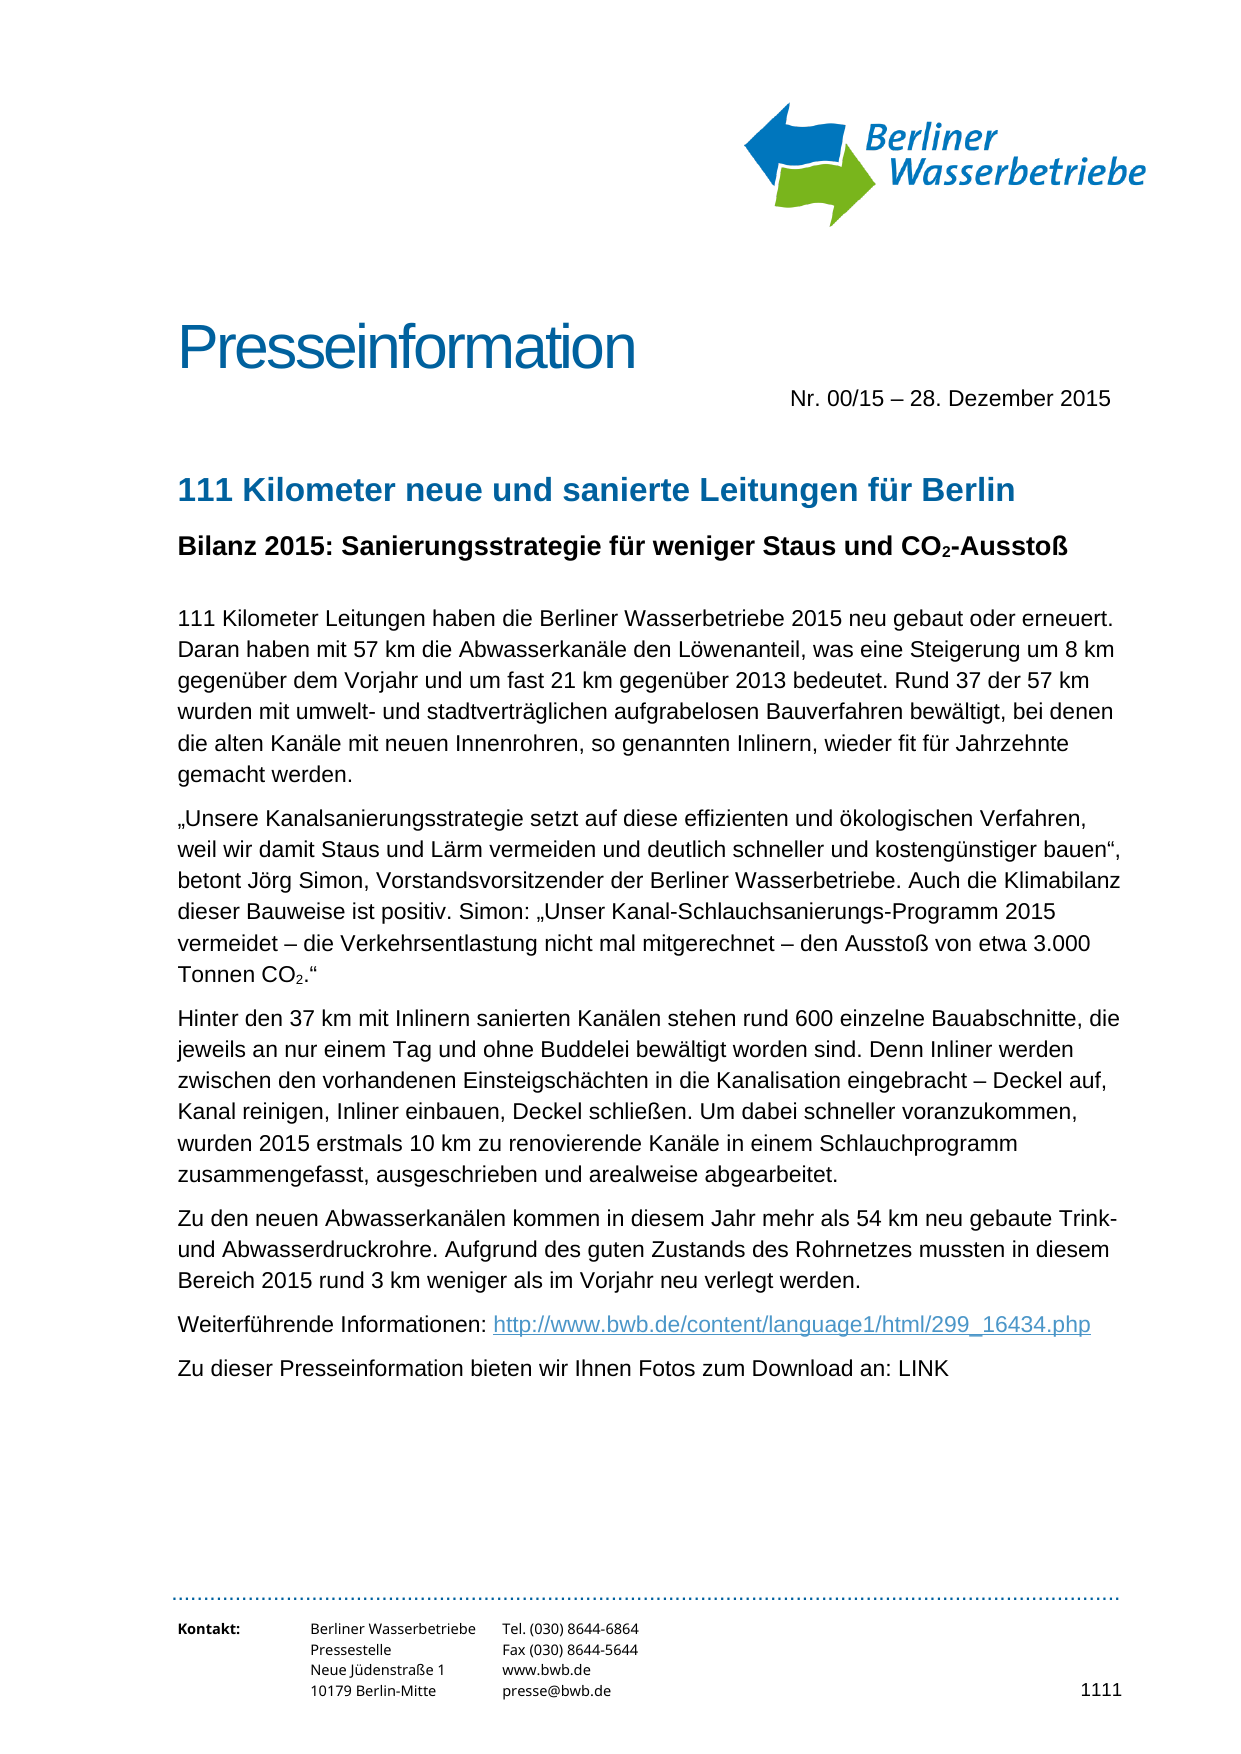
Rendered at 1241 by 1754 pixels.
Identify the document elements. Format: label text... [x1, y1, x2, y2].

table_cell 111 Kilometer neue und sanierte Leitungen für Berlin [166, 470, 1122, 529]
text Hinter den 37 km mit Inlinern sanierten Kanälen stehen rund 600 einzelne Bauabschnitte, die jeweils an nur einem Tag und ohne Buddelei bewältigt worden sind. Denn Inliner werden zwischen den vorhandenen Einsteigschächten in die Kanalisation eingebracht – Deckel auf, Kanal reinigen, Inliner einbauen, Deckel schließen. Um dabei schneller voranzukommen, wurden 2015 erstmals 10 km zu renovierende Kanäle in einem Schlauchprogramm zusammengefasst, ausgeschrieben und arealweise abgearbeitet. [177, 1001, 1122, 1188]
text Weiterführende Informationen: http://www.bwb.de/content/language1/html/299_16434.php [177, 1307, 1122, 1338]
text „Unsere Kanalsanierungsstrategie setzt auf diese effizienten und ökologischen Verfahren, weil wir damit Staus und Lärm vermeiden und deutlich schneller und kostengünstiger bauen“, betont Jörg Simon, Vorstandsvorsitzender der Berliner Wasserbetriebe. Auch die Klimabilanz dieser Bauweise ist positiv. Simon: „Unser Kanal-Schlauchsanierungs-Programm 2015 vermeidet – die Verkehrsentlastung nicht mal mitgerechnet – den Ausstoß von etwa 3.000 Tonnen CO2.“ [177, 801, 1122, 988]
table_header Nr. 00/15 – 28. Dezember 2015 [166, 382, 1122, 470]
text 111 Kilometer Leitungen haben die Berliner Wasserbetriebe 2015 neu gebaut oder erneuert. Daran haben mit 57 km die Abwasserkanäle den Löwenanteil, was eine Steigerung um 8 km gegenüber dem Vorjahr und um fast 21 km gegenüber 2013 bedeutet. Rund 37 der 57 km wurden mit umwelt- und stadtverträglichen aufgrabelosen Bauverfahren bewältigt, bei denen die alten Kanäle mit neuen Innenrohren, so genannten Inlinern, wieder fit für Jahrzehnte gemacht werden. [177, 601, 1122, 788]
table_cell Bilanz 2015: Sanierungsstrategie für weniger Staus und CO2-Ausstoß [166, 530, 1122, 588]
text Zu dieser Presseinformation bieten wir Ihnen Fotos zum Download an: LINK [177, 1351, 1122, 1382]
text Zu den neuen Abwasserkanälen kommen in diesem Jahr mehr als 54 km neu gebaute Trink- und Abwasserdruckrohre. Aufgrund des guten Zustands des Rohrnetzes mussten in diesem Bereich 2015 rund 3 km weniger als im Vorjahr neu verlegt werden. [177, 1201, 1122, 1295]
picture [744, 102, 1146, 227]
